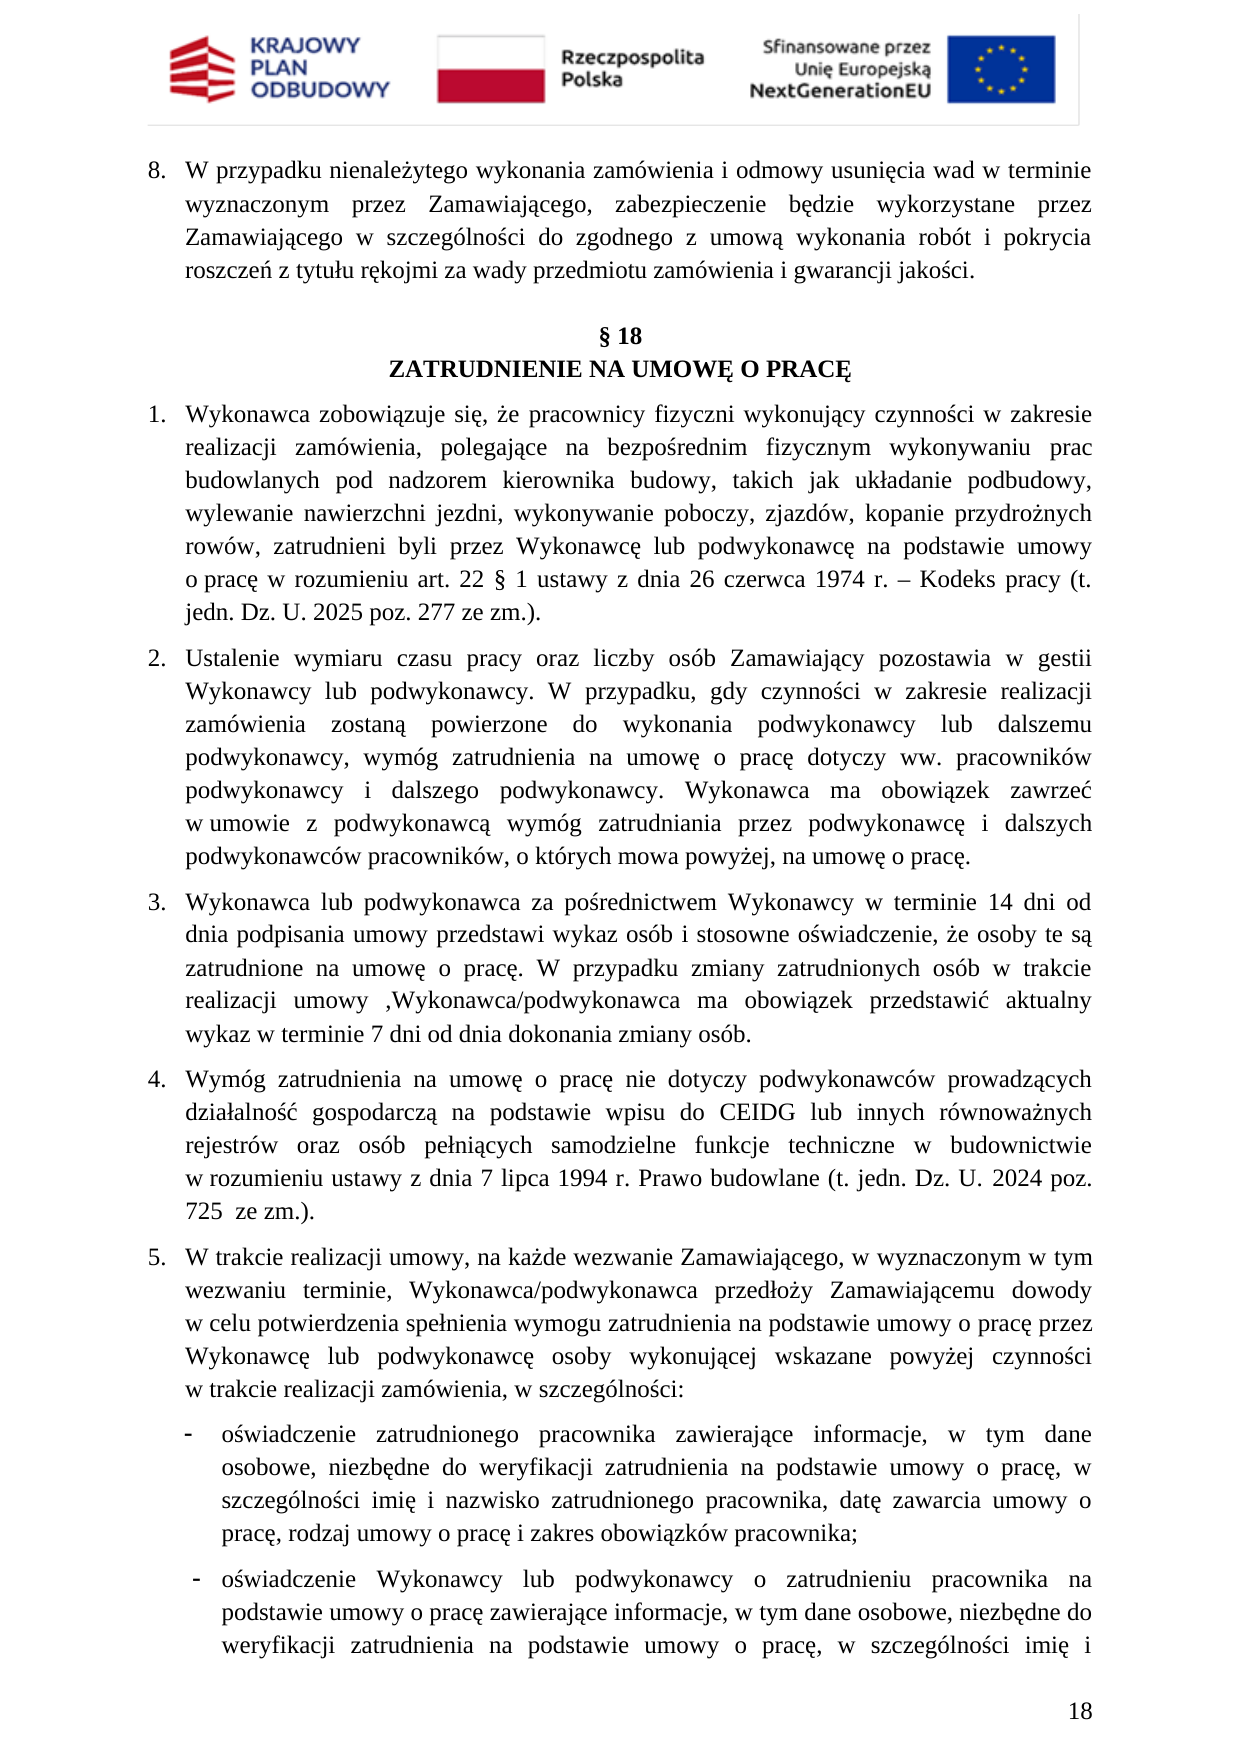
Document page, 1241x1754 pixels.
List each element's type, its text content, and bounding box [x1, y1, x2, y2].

picture [147, 14, 1080, 127]
list W trakcie realizacji umowy, na każde wezwanie Zamawiającego, w wyznaczonym w tym wezwaniu terminie, Wykonawca/podwykonawca przedłoży Zamawiającemu dowody w celu potwierdzenia spełnienia wymogu zatrudnienia na podstawie umowy o pracę przez Wykonawcę lub podwykonawcę osoby wykonującej wskazane powyżej czynności w trakcie realizacji zamówienia, w szczególności: [148, 1242, 1093, 1403]
list Wymóg zatrudnienia na umowę o pracę nie dotyczy podwykonawców prowadzących działalność gospodarczą na podstawie wpisu do CEIDG lub innych równoważnych rejestrów oraz osób pełniących samodzielne funkcje techniczne w budownictwie w rozumieniu ustawy z dnia 7 lipca 1994 r. Prawo budowlane (t. jedn. Dz. U. 2024 poz. 725 ze zm.). [148, 1064, 1093, 1225]
text § 18 [148, 321, 1093, 349]
list Wykonawca lub podwykonawca za pośrednictwem Wykonawcy w terminie 14 dni od dnia podpisania umowy przedstawi wykaz osób i stosowne oświadczenie, że osoby te są zatrudnione na umowę o pracę. W przypadku zmiany zatrudnionych osób w trakcie realizacji umowy ,Wykonawca/podwykonawca ma obowiązek przedstawić aktualny wykaz w terminie 7 dni od dnia dokonania zmiany osób. [148, 887, 1093, 1047]
list W przypadku nienależytego wykonania zamówienia i odmowy usunięcia wad w terminie wyznaczonym przez Zamawiającego, zabezpieczenie będzie wykorzystane przez Zamawiającego w szczególności do zgodnego z umową wykonania robót i pokrycia roszczeń z tytułu rękojmi za wady przedmiotu zamówienia i gwarancji jakości. [148, 156, 1093, 283]
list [192, 1564, 1093, 1659]
text ZATRUDNIENIE NA UMOWĘ O PRACĘ [148, 354, 1093, 382]
list Wykonawca zobowiązuje się, że pracownicy fizyczni wykonujący czynności w zakresie realizacji zamówienia, polegające na bezpośrednim fizycznym wykonywaniu prac budowlanych pod nadzorem kierownika budowy, takich jak układanie podbudowy, wylewanie nawierzchni jezdni, wykonywanie poboczy, zjazdów, kopanie przydrożnych rowów, zatrudnieni byli przez Wykonawcę lub podwykonawcę na podstawie umowy o pracę w rozumieniu art. 22 § 1 ustawy z dnia 26 czerwca 1974 r. – Kodeks pracy (t. jedn. Dz. U. 2025 poz. 277 ze zm.). [148, 399, 1093, 626]
list oświadczenie zatrudnionego pracownika zawierające informacje, w tym dane osobowe, niezbędne do weryfikacji zatrudnienia na podstawie umowy o pracę, w szczególności imię i nazwisko zatrudnionego pracownika, datę zawarcia umowy o pracę, rodzaj umowy o pracę i zakres obowiązków pracownika; [184, 1419, 1093, 1547]
list Ustalenie wymiaru czasu pracy oraz liczby osób Zamawiający pozostawia w gestii Wykonawcy lub podwykonawcy. W przypadku, gdy czynności w zakresie realizacji zamówienia zostaną powierzone do wykonania podwykonawcy lub dalszemu podwykonawcy, wymóg zatrudnienia na umowę o pracę dotyczy ww. pracowników podwykonawcy i dalszego podwykonawcy. Wykonawca ma obowiązek zawrzeć w umowie z podwykonawcą wymóg zatrudniania przez podwykonawcę i dalszych podwykonawców pracowników, o których mowa powyżej, na umowę o pracę. [148, 643, 1093, 870]
